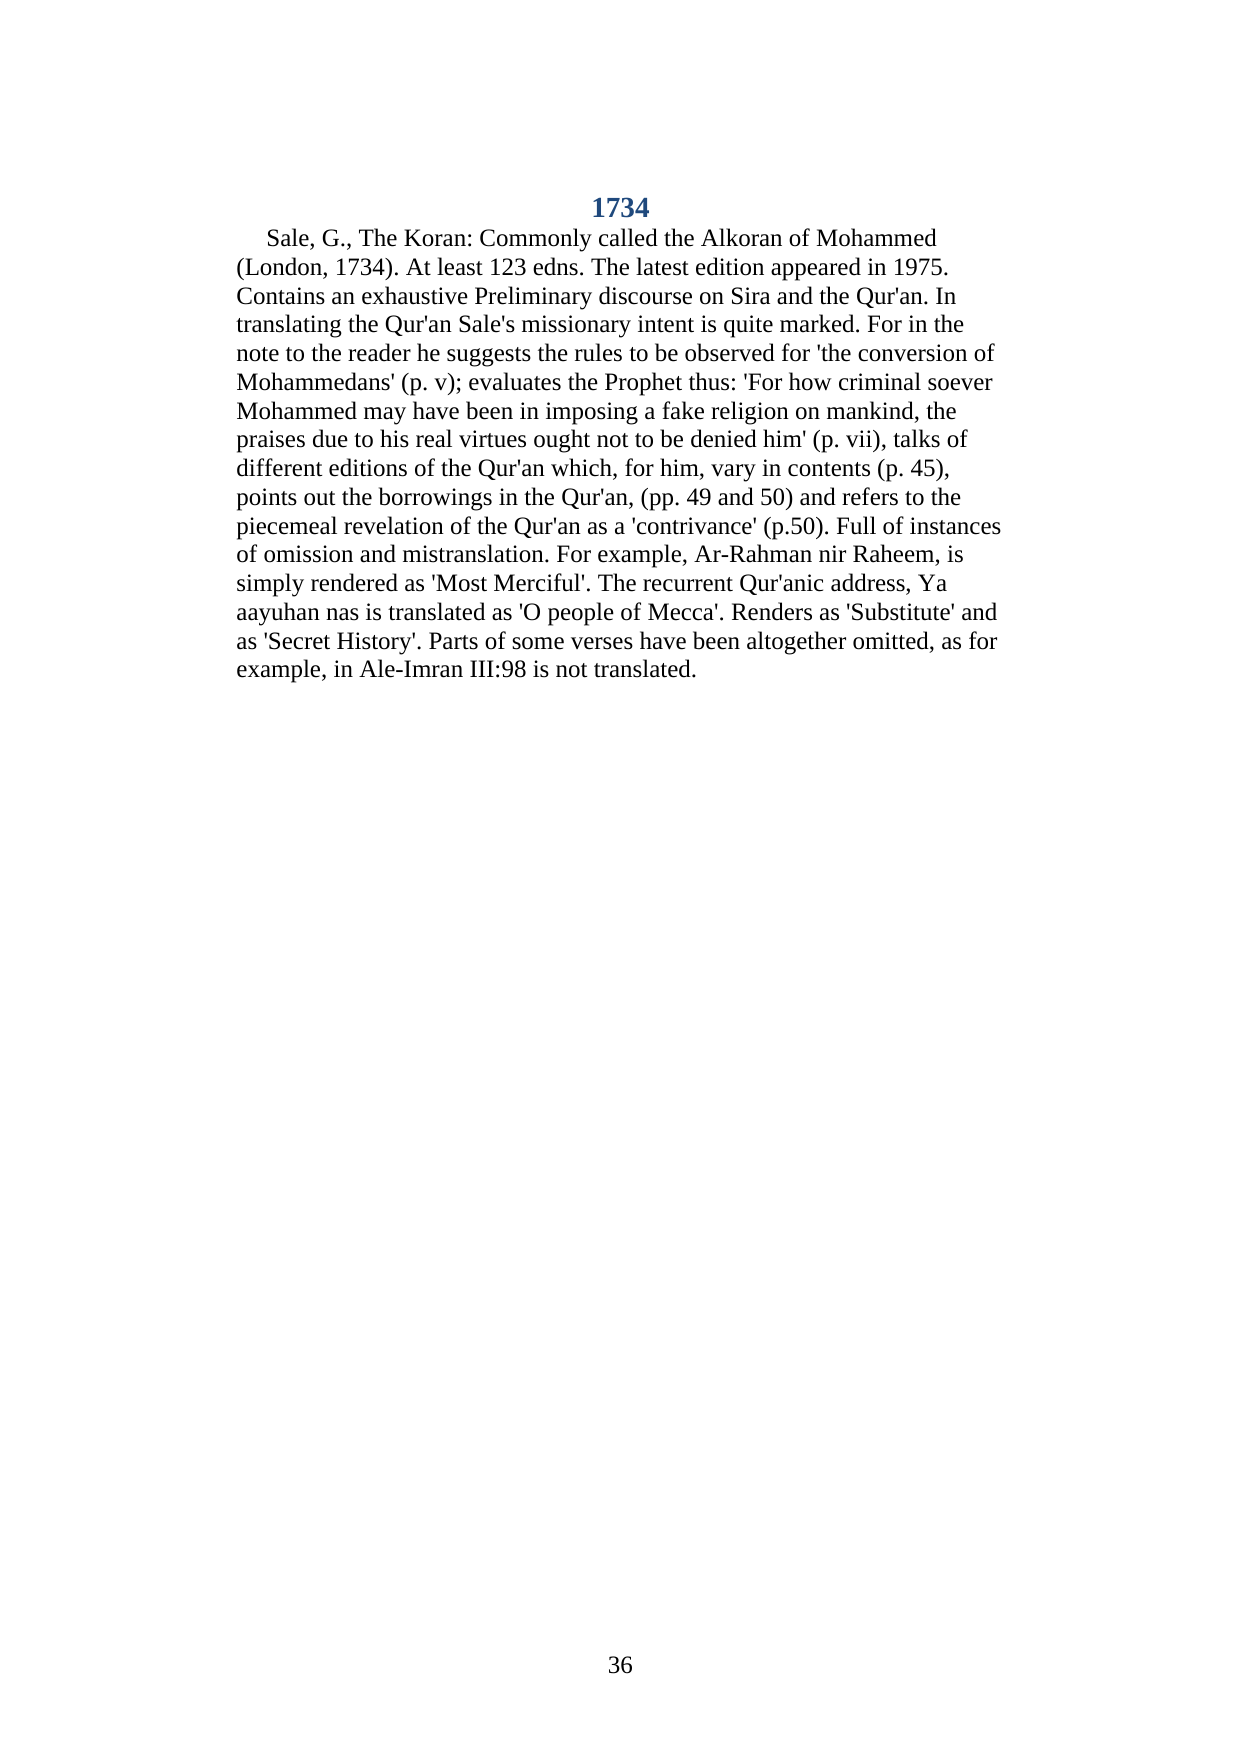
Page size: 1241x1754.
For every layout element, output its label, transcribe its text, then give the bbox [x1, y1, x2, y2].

text Sale, G., The Koran: Commonly called the Alkoran of Mohammed (London, 1734). At least 123 edns. The latest edition appeared in 1975. Contains an exhaustive Preliminary discourse on Sira and the Qur'an. In translating the Qur'an Sale's missionary intent is quite marked. For in the note to the reader he suggests the rules to be observed for 'the conversion of Mohammedans' (p. v); evaluates the Prophet thus: 'For how criminal soever Mohammed may have been in imposing a fake religion on mankind, the praises due to his real virtues ought not to be denied him' (p. vii), talks of different editions of the Qur'an which, for him, vary in contents (p. 45), points out the borrowings in the Qur'an, (pp. 49 and 50) and refers to the piecemeal revelation of the Qur'an as a 'contrivance' (p.50). Full of instances of omission and mistranslation. For example, Ar-Rahman nir Raheem, is simply rendered as 'Most Merciful'. The recurrent Qur'anic address, Ya aayuhan nas is translated as 'O people of Mecca'. Renders as 'Substitute' and as 'Secret History'. Parts of some verses have been altogether omitted, as for example, in Ale-Imran III:98 is not translated. [236, 223, 1004, 683]
subtitle 1734 [236, 190, 1004, 223]
